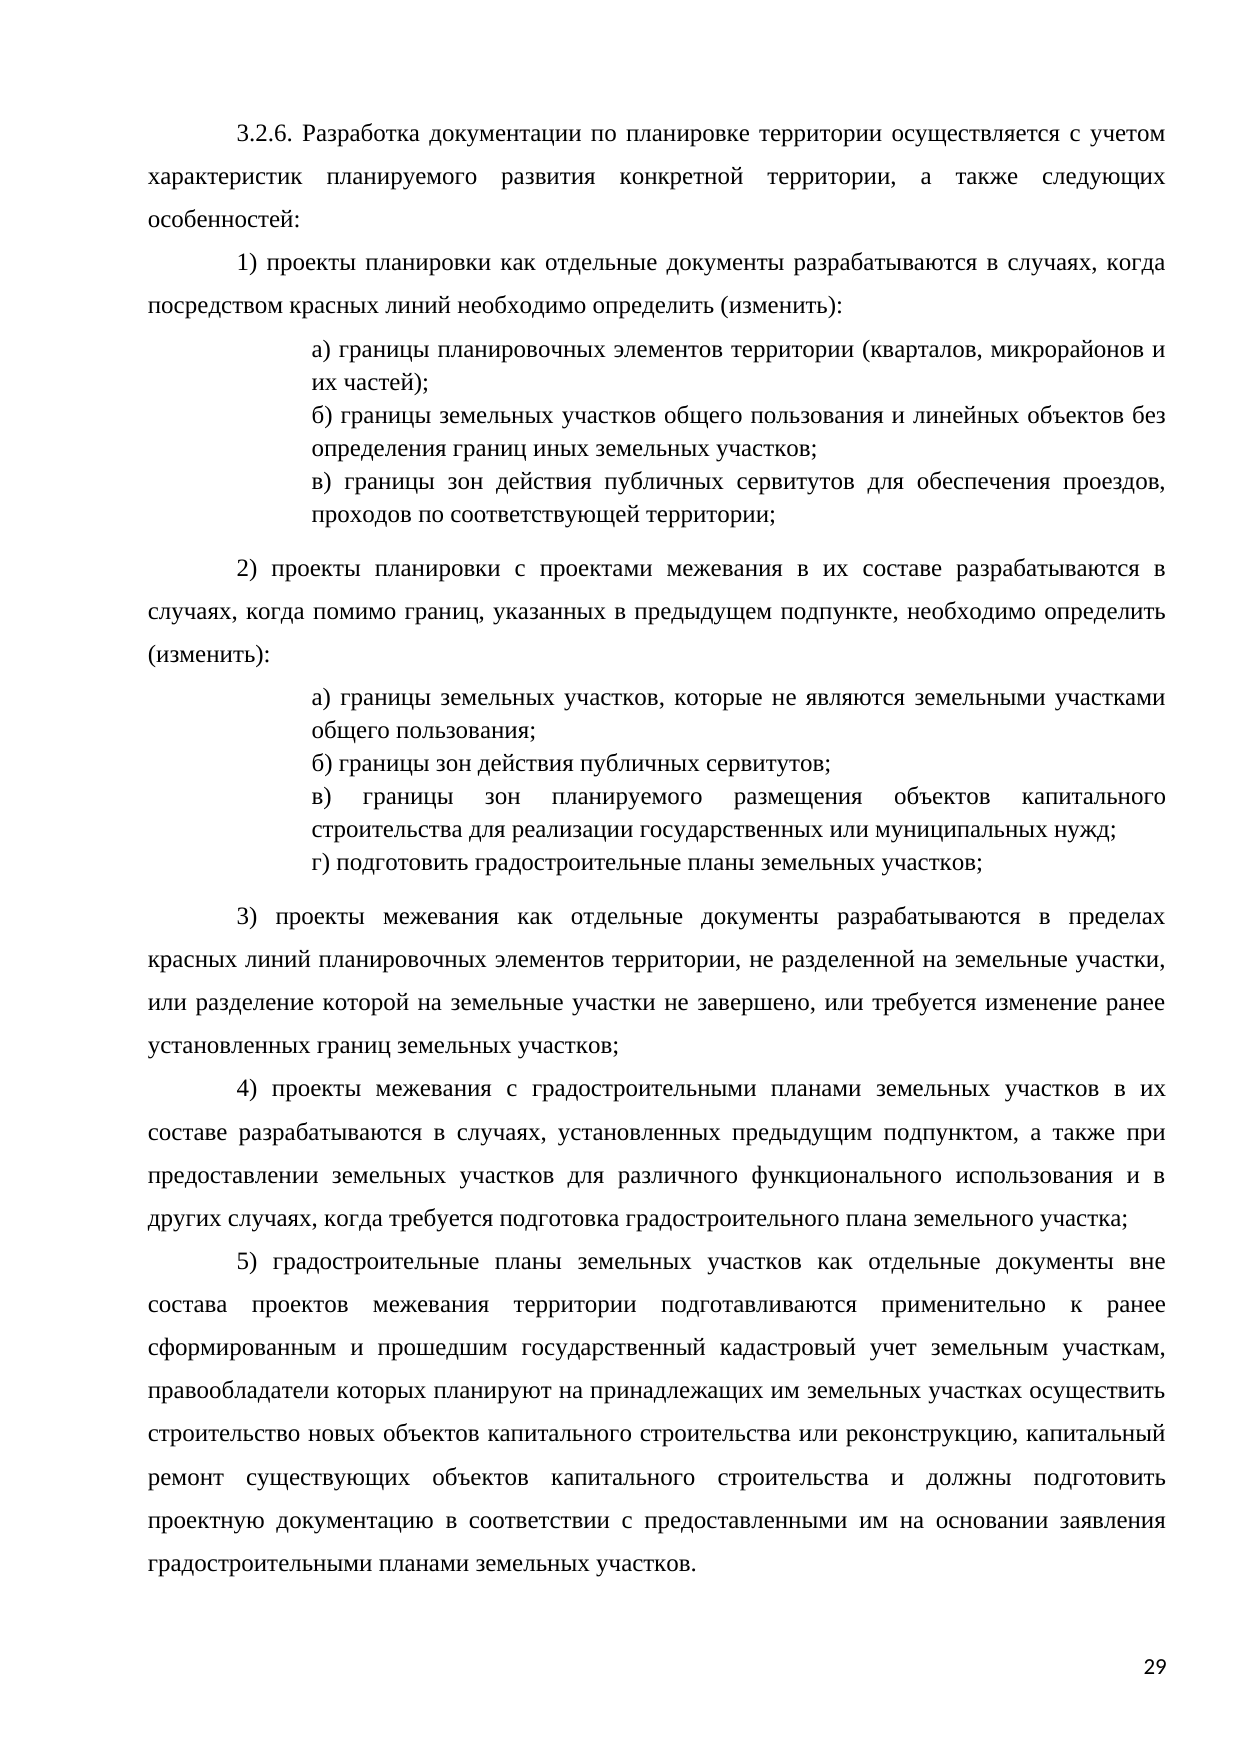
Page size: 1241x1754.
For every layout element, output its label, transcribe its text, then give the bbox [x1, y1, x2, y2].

text 3.2.6. Разработка документации по планировке территории осуществляется с учетом характеристик планируемого развития конкретной территории, а также следующих особенностей: [148, 118, 1167, 233]
text 5) градостроительные планы земельных участков как отдельные документы вне состава проектов межевания территории подготавливаются применительно к ранее сформированным и прошедшим государственный кадастровый учет земельным участкам, правообладатели которых планируют на принадлежащих им земельных участках осуществить строительство новых объектов капитального строительства или реконструкцию, капитальный ремонт существующих объектов капитального строительства и должны подготовить проектную документацию в соответствии с предоставленными им на основании заявления градостроительными планами земельных участков. [148, 1246, 1167, 1577]
list б) границы земельных участков общего пользования и линейных объектов без определения границ иных земельных участков; [311, 400, 1167, 462]
text 1) проекты планировки как отдельные документы разрабатываются в случаях, когда посредством красных линий необходимо определить (изменить): [148, 247, 1167, 319]
text 3) проекты межевания как отдельные документы разрабатываются в пределах красных линий планировочных элементов территории, не разделенной на земельные участки, или разделение которой на земельные участки не завершено, или требуется изменение ранее установленных границ земельных участков; [148, 901, 1167, 1059]
list а) границы земельных участков, которые не являются земельными участками общего пользования; [311, 682, 1167, 744]
list г) подготовить градостроительные планы земельных участков; [311, 847, 1167, 876]
text 4) проекты межевания с градостроительными планами земельных участков в их составе разрабатываются в случаях, установленных предыдущим подпунктом, а также при предоставлении земельных участков для различного функционального использования и в других случаях, когда требуется подготовка градостроительного плана земельного участка; [148, 1073, 1167, 1232]
list б) границы зон действия публичных сервитутов; [311, 748, 1167, 777]
list в) границы зон планируемого размещения объектов капитального строительства для реализации государственных или муниципальных нужд; [311, 781, 1167, 843]
list в) границы зон действия публичных сервитутов для обеспечения проездов, проходов по соответствующей территории; [311, 466, 1167, 528]
list а) границы планировочных элементов территории (кварталов, микрорайонов и их частей); [311, 334, 1167, 396]
text 2) проекты планировки с проектами межевания в их составе разрабатываются в случаях, когда помимо границ, указанных в предыдущем подпункте, необходимо определить (изменить): [148, 553, 1167, 668]
